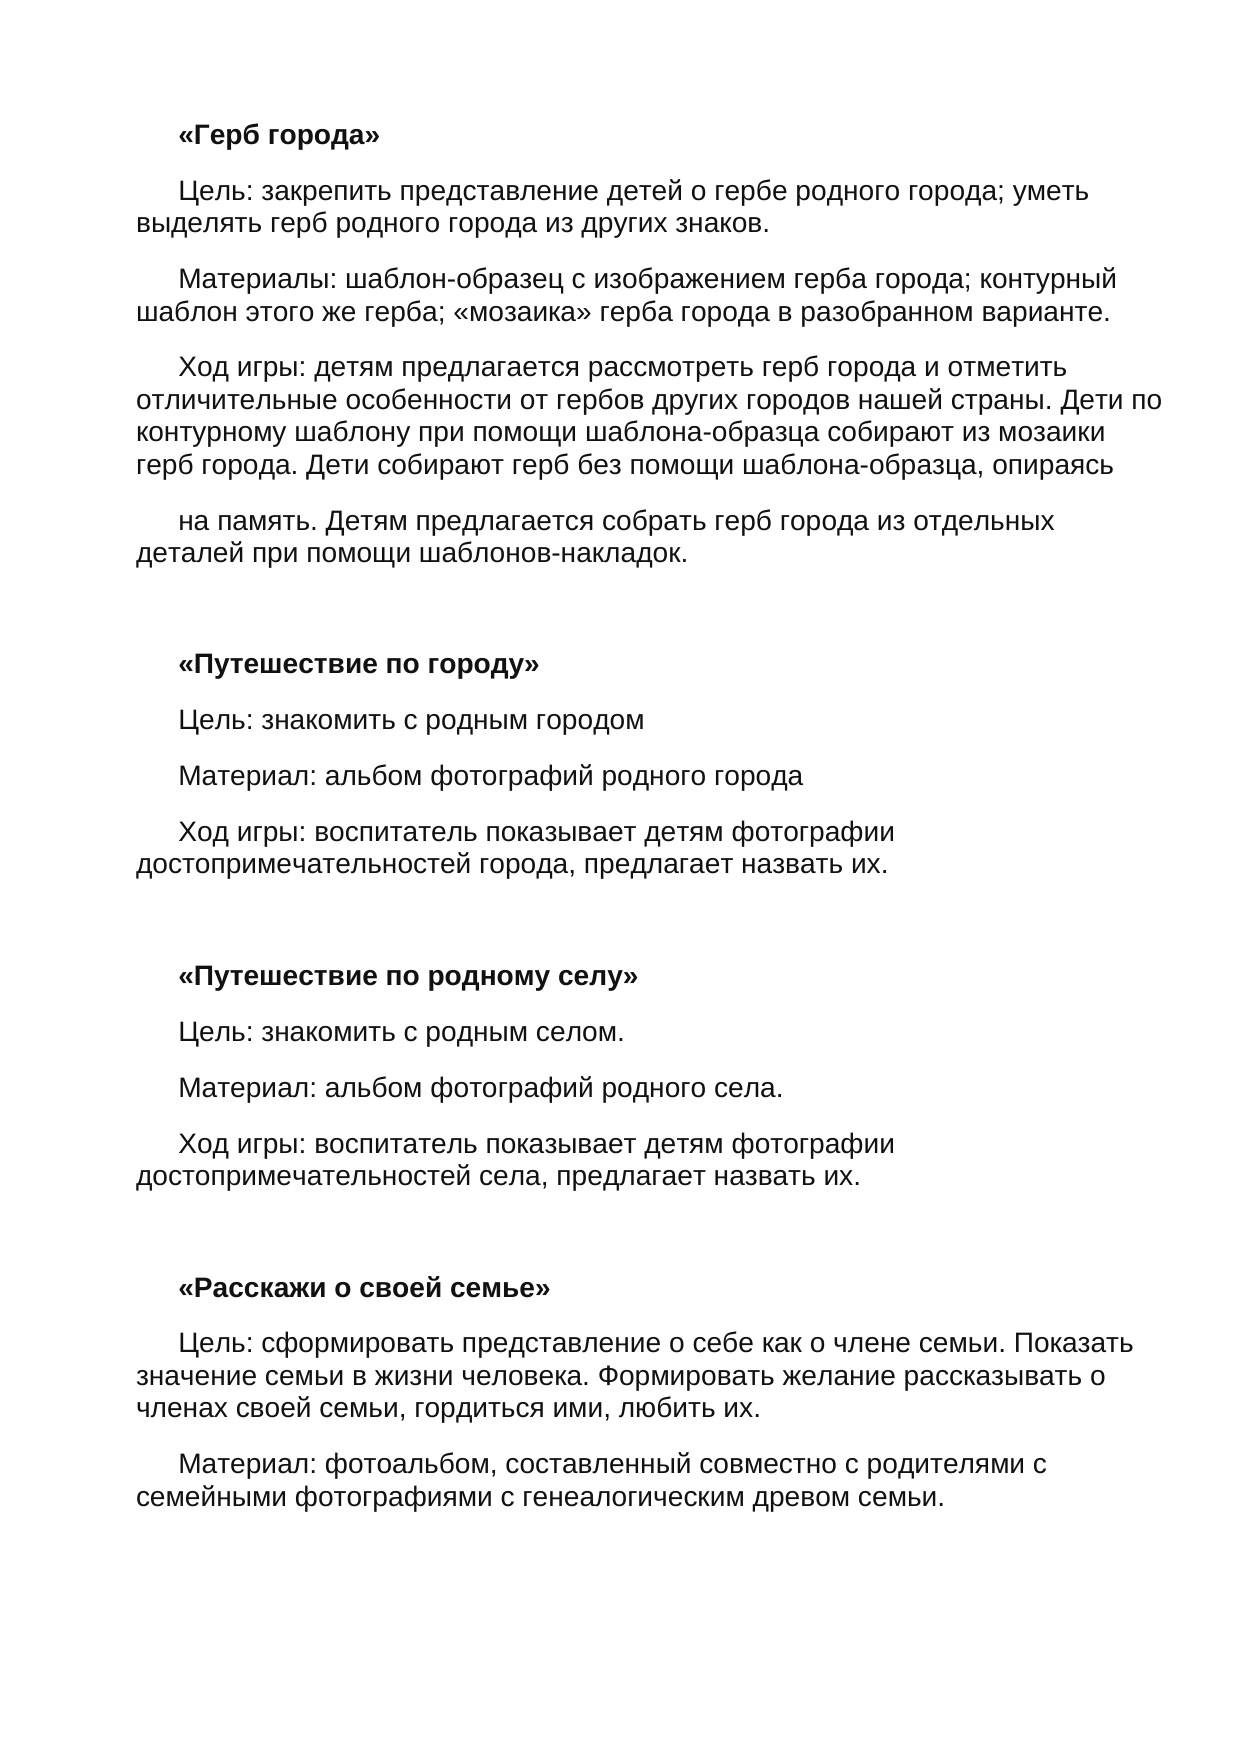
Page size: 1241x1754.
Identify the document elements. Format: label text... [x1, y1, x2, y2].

text Ход игры: воспитатель показывает детям фотографии достопримечательностей села, предлагает назвать их. [136, 1127, 1163, 1191]
text Материал: фотоальбом, составленный совместно с родителями с семейными фотографиями с генеалогическим древом семьи. [136, 1447, 1163, 1512]
text Материал: альбом фотографий родного села. [136, 1071, 1163, 1103]
text Цель: сформировать представление о себе как о члене семьи. Показать значение семьи в жизни человека. Формировать желание рассказывать о членах своей семьи, гордиться ими, любить их. [136, 1326, 1163, 1424]
text Ход игры: детям предлагается рассмотреть герб города и отметить отличительные особенности от гербов других городов нашей страны. Дети по контурному шаблону при помощи шаблона-образца собирают из мозаики герб города. Дети собирают герб без помощи шаблона-образца, опираясь [136, 350, 1163, 480]
text «Герб города» [136, 118, 1163, 151]
text Цель: закрепить представление детей о гербе родного города; уметь выделять герб родного города из других знаков. [136, 174, 1163, 239]
text Цель: знакомить с родным селом. [136, 1015, 1163, 1047]
text «Путешествие по городу» [136, 647, 1163, 680]
text Ход игры: воспитатель показывает детям фотографии достопримечательностей города, предлагает назвать их. [136, 815, 1163, 880]
text Материалы: шаблон-образец с изображением герба города; контурный шаблон этого же герба; «мозаика» герба города в разобранном варианте. [136, 262, 1163, 327]
text «Расскажи о своей семье» [136, 1271, 1163, 1303]
text на память. Детям предлагается собрать герб города из отдельных деталей при помощи шаблонов-накладок. [136, 503, 1163, 568]
text Материал: альбом фотографий родного города [136, 759, 1163, 792]
text Цель: знакомить с родным городом [136, 703, 1163, 736]
text «Путешествие по родному селу» [136, 959, 1163, 991]
